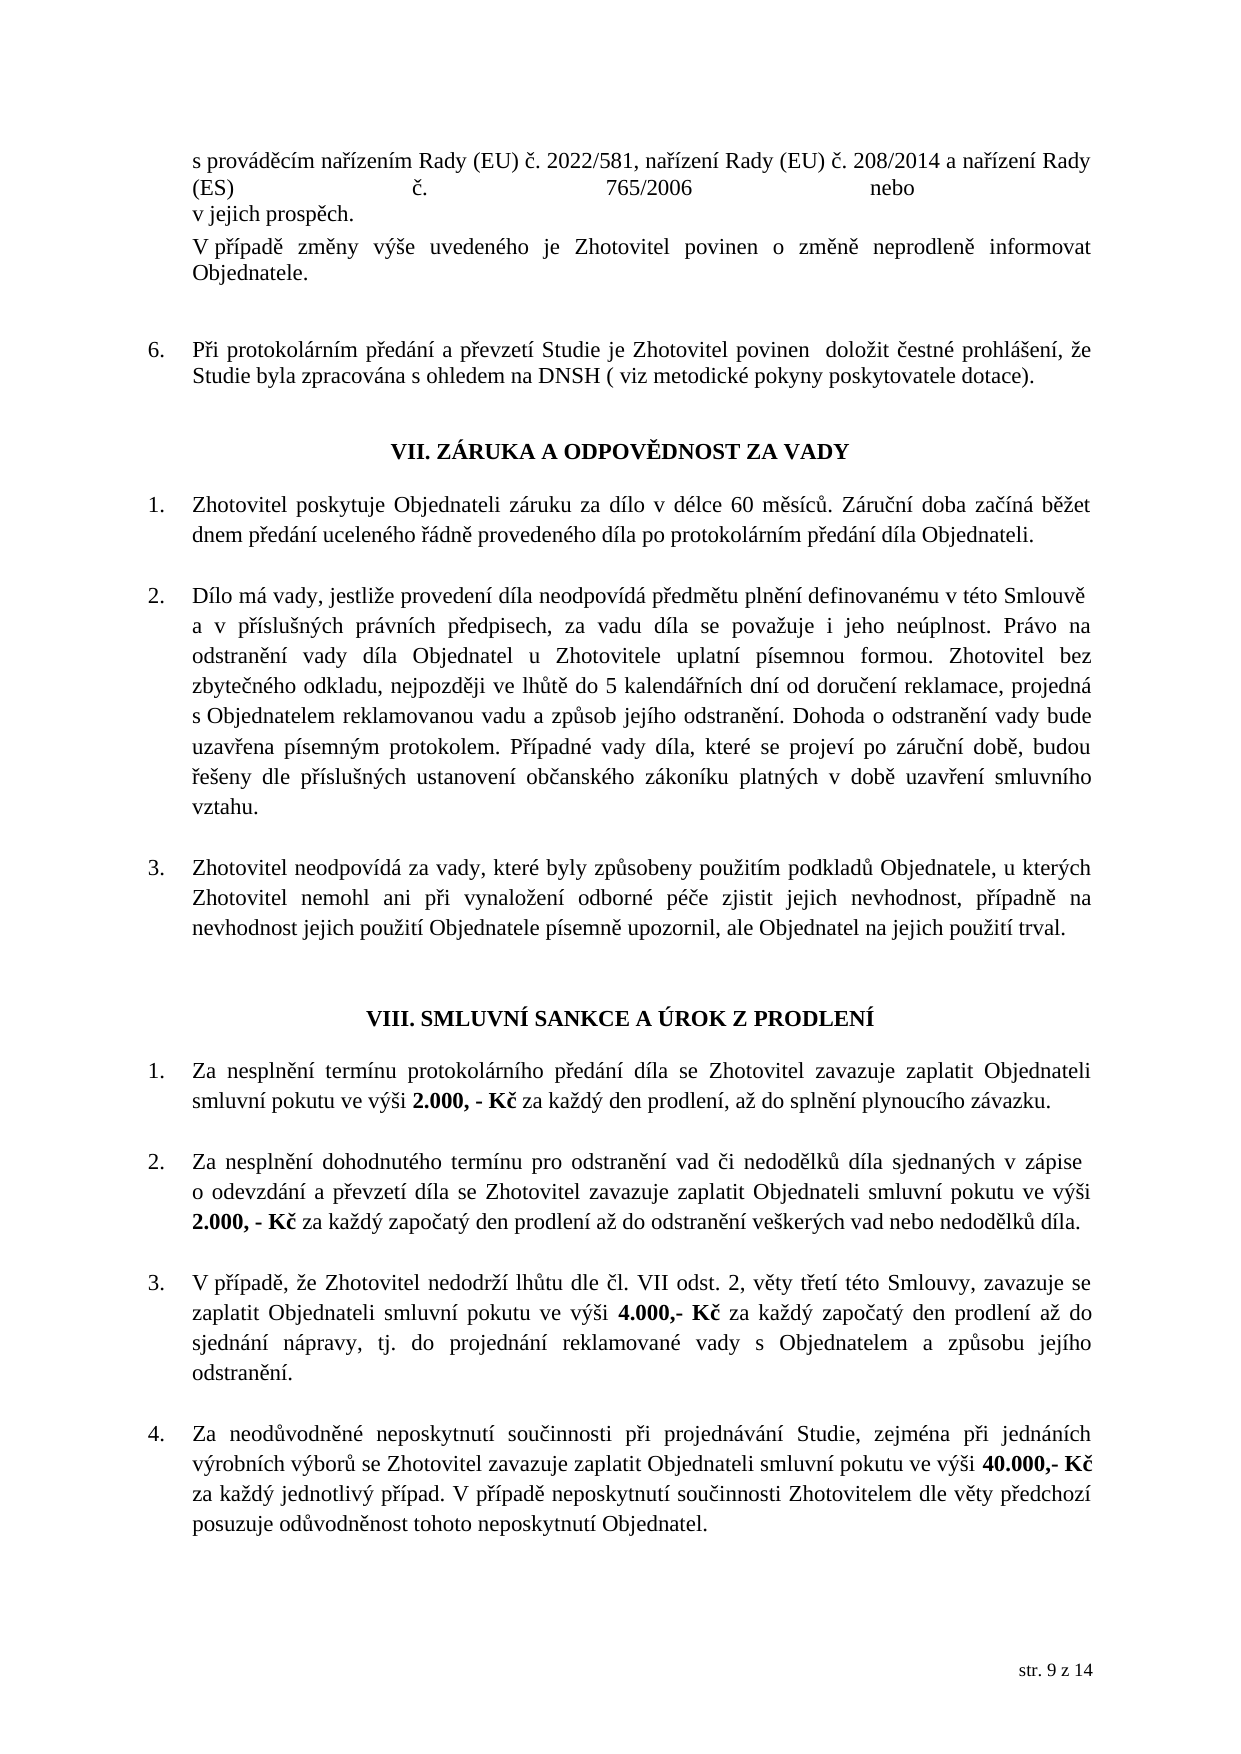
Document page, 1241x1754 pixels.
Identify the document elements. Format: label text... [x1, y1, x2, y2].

text V případě změny výše uvedeného je Zhotovitel povinen o změně neprodleně informovat Objednatele. [192, 233, 1093, 286]
list Za nesplnění dohodnutého termínu pro odstranění vad či nedodělků díla sjednaných v zápise o odevzdání a převzetí díla se Zhotovitel zavazuje zaplatit Objednateli smluvní pokutu ve výši 2.000, - Kč za každý započatý den prodlení až do odstranění veškerých vad nebo nedodělků díla. [148, 1148, 1093, 1235]
list Zhotovitel neodpovídá za vady, které byly způsobeny použitím podkladů Objednatele, u kterých Zhotovitel nemohl ani při vynaložení odborné péče zjistit jejich nevhodnost, případně na nevhodnost jejich použití Objednatele písemně upozornil, ale Objednatel na jejich použití trval. [148, 853, 1093, 940]
list Při protokolárním předání a převzetí Studie je Zhotovitel povinen doložit čestné prohlášení, že Studie byla zpracována s ohledem na DNSH ( viz metodické pokyny poskytovatele dotace). [148, 336, 1093, 388]
list Za nesplnění termínu protokolárního předání díla se Zhotovitel zavazuje zaplatit Objednateli smluvní pokutu ve výši 2.000, - Kč za každý den prodlení, až do splnění plynoucího závazku. [148, 1057, 1093, 1114]
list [192, 148, 1093, 227]
list Dílo má vady, jestliže provedení díla neodpovídá předmětu plnění definovanému v této Smlouvě a v příslušných právních předpisech, za vadu díla se považuje i jeho neúplnost. Právo na odstranění vady díla Objednatel u Zhotovitele uplatní písemnou formou. Zhotovitel bez zbytečného odkladu, nejpozději ve lhůtě do 5 kalendářních dní od doručení reklamace, projedná s Objednatelem reklamovanou vadu a způsob jejího odstranění. Dohoda o odstranění vady bude uzavřena písemným protokolem. Případné vady díla, které se projeví po záruční době, budou řešeny dle příslušných ustanovení občanského zákoníku platných v době uzavření smluvního vztahu. [148, 582, 1093, 819]
list Zhotovitel poskytuje Objednateli záruku za dílo v délce 60 měsíců. Záruční doba začíná běžet dnem předání uceleného řádně provedeného díla po protokolárním předání díla Objednateli. [148, 491, 1093, 548]
text VIII. SMLUVNÍ SANKCE A ÚROK Z PRODLENÍ [148, 1004, 1093, 1031]
list V případě, že Zhotovitel nedodrží lhůtu dle čl. VII odst. 2, věty třetí této Smlouvy, zavazuje se zaplatit Objednateli smluvní pokutu ve výši 4.000,- Kč za každý započatý den prodlení až do sjednání nápravy, tj. do projednání reklamované vady s Objednatelem a způsobu jejího odstranění. [148, 1269, 1093, 1386]
list Za neodůvodněné neposkytnutí součinnosti při projednávání Studie, zejména při jednáních výrobních výborů se Zhotovitel zavazuje zaplatit Objednateli smluvní pokutu ve výši 40.000,- Kč za každý jednotlivý případ. V případě neposkytnutí součinnosti Zhotovitelem dle věty předchozí posuzuje odůvodněnost tohoto neposkytnutí Objednatel. [148, 1420, 1093, 1537]
text VII. ZÁRUKA A ODPOVĚDNOST ZA VADY [148, 438, 1093, 465]
